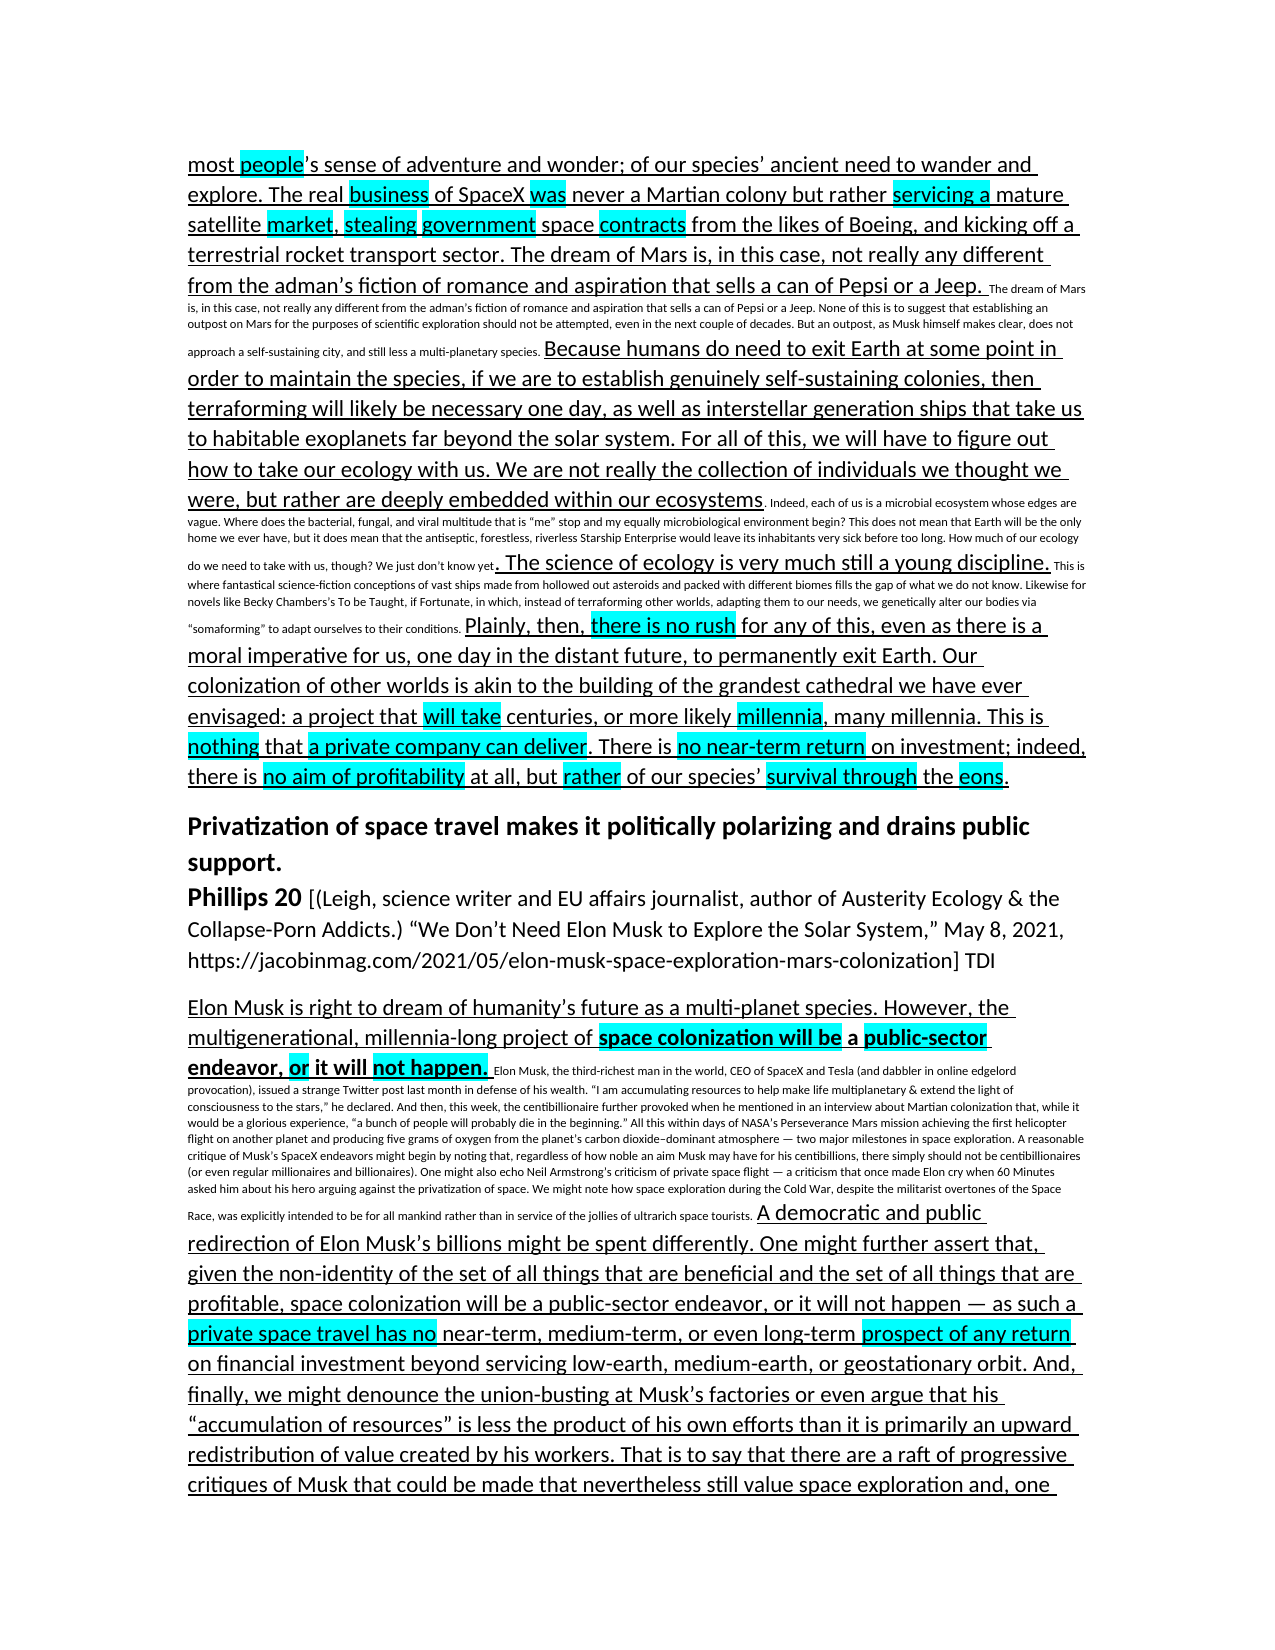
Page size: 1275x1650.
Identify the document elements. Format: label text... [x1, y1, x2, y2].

subtitle Privatization of space travel makes it politically polarizing and drains public support. [187, 809, 1087, 878]
text Phillips 20 [(Leigh, science writer and EU affairs journalist, author of Austerity Ecology & the Collapse-Porn Addicts.) “We Don’t Need Elon Musk to Explore the Solar System,” May 8, 2021, https://jacobinmag.com/2021/05/elon-musk-space-exploration-mars-colonization] TDI [187, 880, 1087, 974]
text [187, 150, 1087, 790]
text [187, 993, 1087, 1498]
